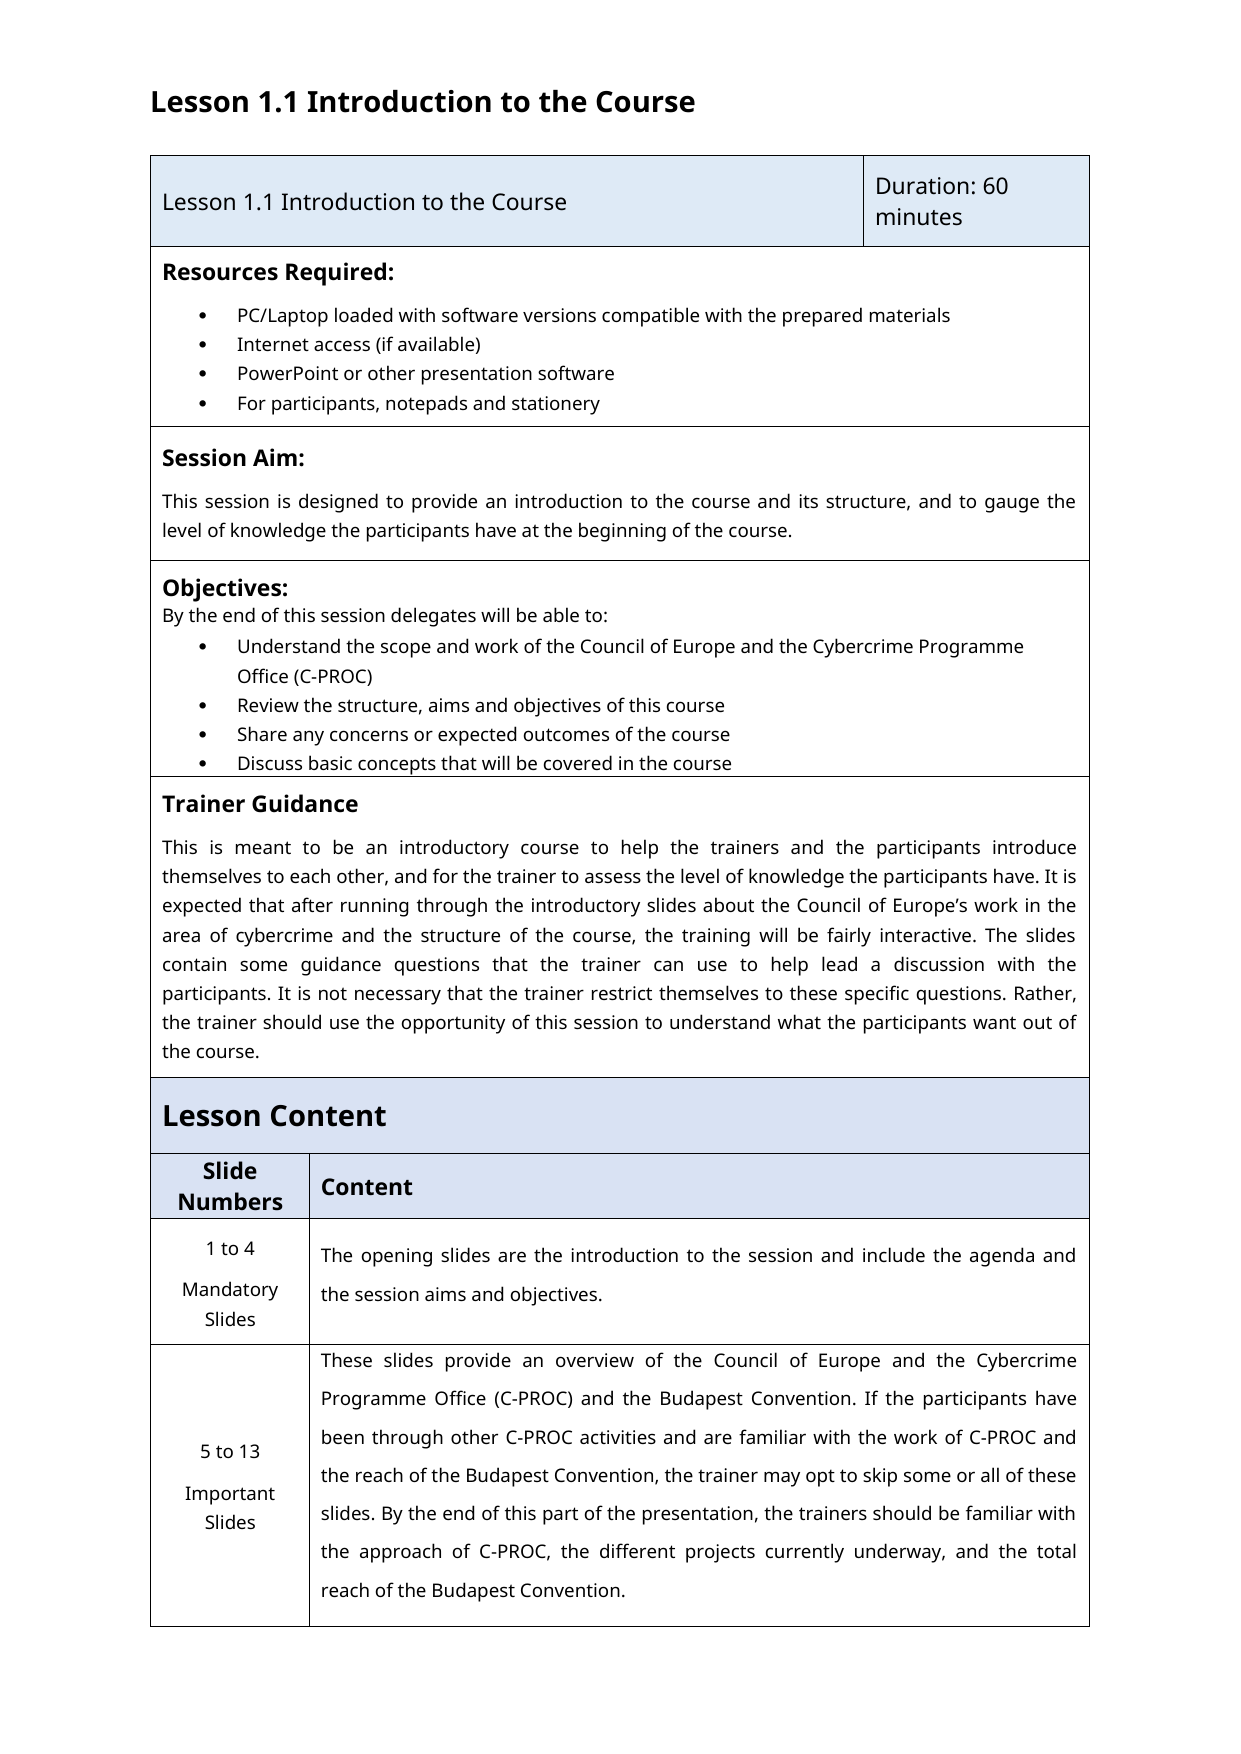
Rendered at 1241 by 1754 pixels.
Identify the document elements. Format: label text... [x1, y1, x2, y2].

table_cell Slide Numbers [151, 1154, 309, 1218]
table_cell Session Aim: This session is designed to provide an introduction to the course and its structure, and to gauge the level of knowledge the participants have at the beginning of the course. [151, 427, 1089, 560]
table_header Lesson 1.1 Introduction to the Course [151, 156, 863, 246]
text Lesson 1.1 Introduction to the Course [150, 82, 1090, 121]
table_cell Trainer Guidance This is meant to be an introductory course to help the trainers and the participants introduce themselves to each other, and for the trainer to assess the level of knowledge the participants have. It is expected that after running through the introductory slides about the Council of Europe’s work in the area of cybercrime and the structure of the course, the training will be fairly interactive. The slides contain some guidance questions that the trainer can use to help lead a discussion with the participants. It is not necessary that the trainer restrict themselves to these specific questions. Rather, the trainer should use the opportunity of this session to understand what the participants want out of the course. [151, 777, 1089, 1077]
table_cell These slides provide an overview of the Council of Europe and the Cybercrime Programme Office (C-PROC) and the Budapest Convention. If the participants have been through other C-PROC activities and are familiar with the work of C-PROC and the reach of the Budapest Convention, the trainer may opt to skip some or all of these slides. By the end of this part of the presentation, the trainers should be familiar with the approach of C-PROC, the different projects currently underway, and the total reach of the Budapest Convention. [310, 1345, 1089, 1626]
table_cell Content [310, 1154, 1089, 1218]
table_cell The opening slides are the introduction to the session and include the agenda and the session aims and objectives. [310, 1219, 1089, 1344]
table_cell 5 to 13 Important Slides [151, 1345, 309, 1626]
table_header Duration: 60 minutes [864, 156, 1089, 246]
table_cell Lesson Content [151, 1078, 1089, 1153]
table_cell Resources Required: PC/Laptop loaded with software versions compatible with the prepared materials Internet access (if available) PowerPoint or other presentation software For participants, notepads and stationery [151, 247, 1089, 426]
table_cell 1 to 4 Mandatory Slides [151, 1219, 309, 1344]
table_cell Objectives: By the end of this session delegates will be able to: Understand the scope and work of the Council of Europe and the Cybercrime Programme Office (C-PROC) Review the structure, aims and objectives of this course Share any concerns or expected outcomes of the course Discuss basic concepts that will be covered in the course [151, 561, 1089, 776]
